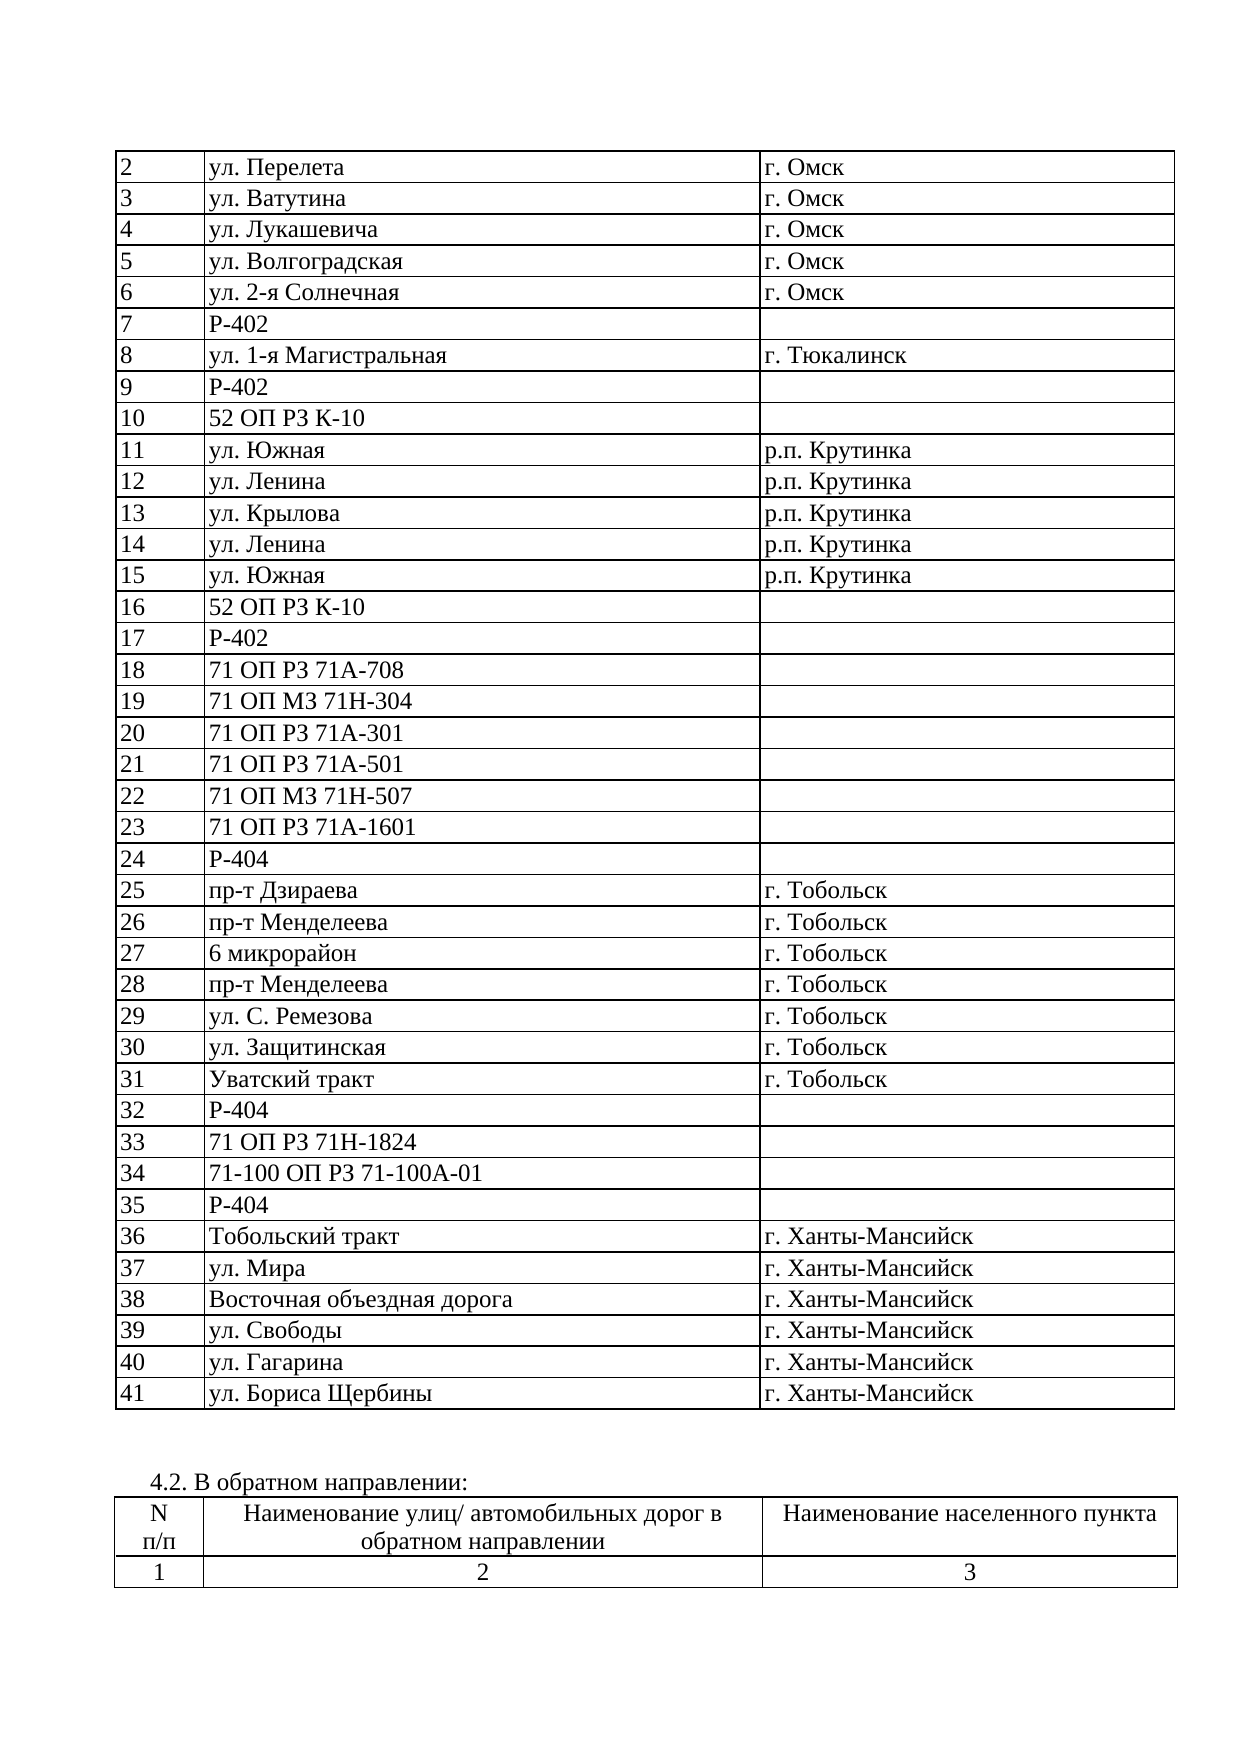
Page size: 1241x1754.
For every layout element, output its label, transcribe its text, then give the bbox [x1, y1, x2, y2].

table_cell [761, 655, 1174, 685]
table_cell 29 [117, 1001, 204, 1031]
table_cell Р-402 [205, 309, 759, 339]
table_cell [761, 844, 1174, 873]
table_cell 41 [117, 1378, 204, 1408]
table_cell 71 ОП МЗ 71Н-304 [205, 686, 759, 716]
table_cell ул. Защитинская [205, 1032, 759, 1062]
table_cell 71 ОП РЗ 71А-1601 [205, 812, 759, 842]
table_cell 7 [117, 309, 204, 339]
table_cell 21 [117, 749, 204, 779]
table_cell пр-т Менделеева [205, 907, 759, 936]
table_cell ул. 2-я Солнечная [205, 277, 759, 307]
table_cell [761, 718, 1174, 748]
table_cell 28 [117, 970, 204, 999]
table_cell 25 [117, 875, 204, 905]
table_cell [761, 812, 1174, 842]
table_cell 36 [117, 1221, 204, 1251]
table_cell [761, 1190, 1174, 1219]
table_cell 6 микрорайон [205, 938, 759, 968]
table_cell 17 [117, 623, 204, 653]
table_cell р.п. Крутинка [761, 498, 1174, 527]
table_cell г. Тобольск [761, 1001, 1174, 1031]
table_cell [761, 1158, 1174, 1188]
table_cell ул. Крылова [205, 498, 759, 527]
table_header Наименование населенного пункта [763, 1498, 1177, 1555]
table_cell 5 [117, 246, 204, 276]
table_cell пр-т Менделеева [205, 970, 759, 999]
table_cell 18 [117, 655, 204, 685]
table_cell 71 ОП РЗ 71А-708 [205, 655, 759, 685]
table_cell г. Тобольск [761, 907, 1174, 936]
table_cell Восточная объездная дорога [205, 1284, 759, 1314]
table_cell 40 [117, 1347, 204, 1377]
table_cell 52 ОП РЗ К-10 [205, 592, 759, 622]
table_cell 24 [117, 844, 204, 873]
table_cell Р-404 [205, 1190, 759, 1219]
table_cell 6 [117, 277, 204, 307]
table_cell г. Тюкалинск [761, 340, 1174, 370]
table_cell [761, 781, 1174, 811]
table_cell ул. Лукашевича [205, 215, 759, 244]
table_cell 11 [117, 435, 204, 464]
table_cell пр-т Дзираева [205, 875, 759, 905]
table_cell ул. Мира [205, 1253, 759, 1282]
table_cell [761, 623, 1174, 653]
table_header N п/п [115, 1498, 203, 1555]
table_cell 38 [117, 1284, 204, 1314]
table_cell 9 [117, 372, 204, 402]
table_cell г. Омск [761, 152, 1174, 181]
table_cell г. Ханты-Мансийск [761, 1221, 1174, 1251]
table_cell Р-404 [205, 844, 759, 873]
table_cell [761, 309, 1174, 339]
table_cell 39 [117, 1316, 204, 1345]
table_cell р.п. Крутинка [761, 435, 1174, 464]
table_cell 15 [117, 561, 204, 590]
table_cell 32 [117, 1095, 204, 1125]
table_cell г. Ханты-Мансийск [761, 1378, 1174, 1408]
table_cell 71 ОП МЗ 71Н-507 [205, 781, 759, 811]
table_cell р.п. Крутинка [761, 466, 1174, 496]
table_cell ул. Гагарина [205, 1347, 759, 1377]
table_cell ул. Ленина [205, 466, 759, 496]
table_cell 33 [117, 1127, 204, 1157]
table_cell 10 [117, 403, 204, 433]
table_cell 20 [117, 718, 204, 748]
table_cell 71-100 ОП РЗ 71-100А-01 [205, 1158, 759, 1188]
table_cell р.п. Крутинка [761, 529, 1174, 559]
table_cell 34 [117, 1158, 204, 1188]
table_cell [761, 749, 1174, 779]
table_cell 16 [117, 592, 204, 622]
table_cell ул. Южная [205, 435, 759, 464]
table_cell 2 [117, 152, 204, 181]
table_cell 14 [117, 529, 204, 559]
table_cell г. Омск [761, 215, 1174, 244]
table_cell Р-402 [205, 372, 759, 402]
table_cell г. Ханты-Мансийск [761, 1253, 1174, 1282]
table_cell 4 [117, 215, 204, 244]
table_cell [761, 1127, 1174, 1157]
table_cell 13 [117, 498, 204, 527]
table_cell г. Тобольск [761, 938, 1174, 968]
table_cell ул. Ленина [205, 529, 759, 559]
table_cell 1 [115, 1556, 203, 1587]
table_cell 22 [117, 781, 204, 811]
table_cell ул. С. Ремезова [205, 1001, 759, 1031]
table_cell г. Ханты-Мансийск [761, 1316, 1174, 1345]
table_cell 19 [117, 686, 204, 716]
table_cell ул. Перелета [205, 152, 759, 181]
table_cell 37 [117, 1253, 204, 1282]
table_cell г. Тобольск [761, 970, 1174, 999]
table_cell г. Омск [761, 183, 1174, 213]
text 4.2. В обратном направлении: [150, 1467, 1090, 1496]
table_cell 27 [117, 938, 204, 968]
table_cell г. Ханты-Мансийск [761, 1347, 1174, 1377]
table_cell г. Тобольск [761, 1032, 1174, 1062]
table_cell 8 [117, 340, 204, 370]
table_cell г. Омск [761, 246, 1174, 276]
table_cell 26 [117, 907, 204, 936]
table_cell [761, 372, 1174, 402]
table_cell ул. Бориса Щербины [205, 1378, 759, 1408]
table_cell [761, 686, 1174, 716]
table_cell 52 ОП РЗ К-10 [205, 403, 759, 433]
table_cell г. Тобольск [761, 875, 1174, 905]
table_cell 71 ОП РЗ 71Н-1824 [205, 1127, 759, 1157]
table_cell Тобольский тракт [205, 1221, 759, 1251]
table_cell ул. 1-я Магистральная [205, 340, 759, 370]
table_cell Р-404 [205, 1095, 759, 1125]
table_cell г. Тобольск [761, 1064, 1174, 1094]
table_cell г. Омск [761, 277, 1174, 307]
table_cell [761, 1095, 1174, 1125]
table_cell 71 ОП РЗ 71А-301 [205, 718, 759, 748]
table_cell ул. Ватутина [205, 183, 759, 213]
table_cell 3 [117, 183, 204, 213]
table_cell [761, 592, 1174, 622]
table_cell 31 [117, 1064, 204, 1094]
table_header Наименование улиц/ автомобильных дорог в обратном направлении [204, 1498, 762, 1555]
table_cell 2 [204, 1557, 762, 1587]
table_cell 23 [117, 812, 204, 842]
table_cell р.п. Крутинка [761, 561, 1174, 590]
table_cell 30 [117, 1032, 204, 1062]
table_cell ул. Волгоградская [205, 246, 759, 276]
table_cell 12 [117, 466, 204, 496]
table_cell Уватский тракт [205, 1064, 759, 1094]
table_cell ул. Свободы [205, 1316, 759, 1345]
table_cell 3 [763, 1555, 1177, 1587]
table_cell г. Ханты-Мансийск [761, 1284, 1174, 1314]
table_cell [761, 403, 1174, 433]
table_cell 35 [117, 1190, 204, 1219]
table_cell ул. Южная [205, 561, 759, 590]
table_cell 71 ОП РЗ 71А-501 [205, 749, 759, 779]
table_cell Р-402 [205, 623, 759, 653]
